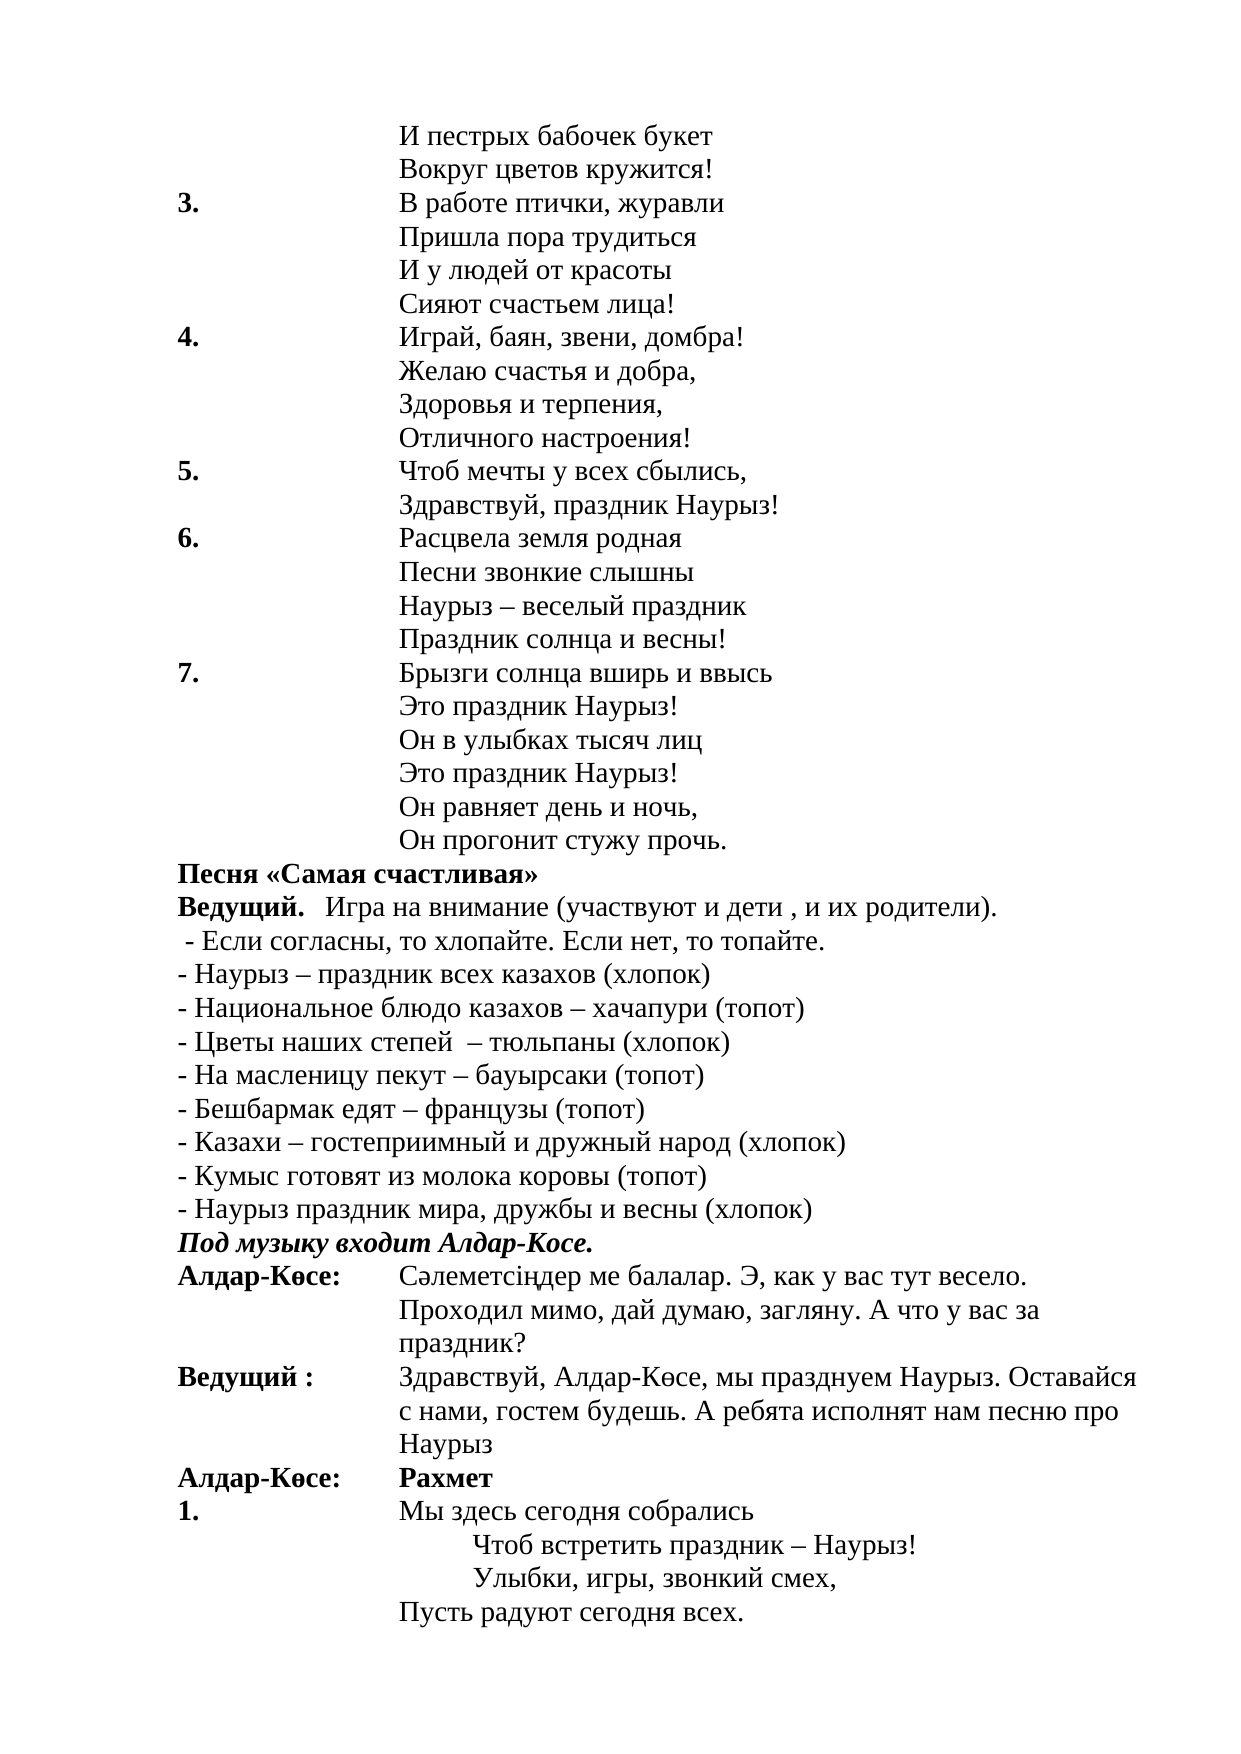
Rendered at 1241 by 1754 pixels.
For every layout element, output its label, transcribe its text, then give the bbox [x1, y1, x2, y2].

text Ведущий : Здравствуй, Алдар-Көсе, мы празднуем Наурыз. Оставайся с нами, гостем будешь. А ребята исполнят нам песню про Наурыз [177, 1359, 1152, 1460]
text Здоровья и терпения, [177, 386, 1152, 420]
text Это праздник Наурыз! [177, 688, 1152, 722]
text 3. В работе птички, журавли [177, 185, 1152, 219]
text - Цветы наших степей – тюльпаны (хлопок) [177, 1024, 1152, 1057]
text Алдар-Көсе: Рахмет [177, 1460, 1152, 1493]
text Это праздник Наурыз! [177, 755, 1152, 789]
text Пусть радуют сегодня всех. [177, 1594, 1152, 1627]
text - Национальное блюдо казахов – хачапури (топот) [177, 990, 1152, 1024]
text Он равняет день и ночь, [177, 789, 1152, 822]
text Сияют счастьем лица! [177, 286, 1152, 319]
text 5. Чтоб мечты у всех сбылись, [177, 453, 1152, 487]
text Песня «Самая счастливая» [177, 856, 1152, 889]
text Алдар-Көсе: Сәлеметсіңдер ме балалар. Э, как у вас тут весело. Проходил мимо, дай думаю, загляну. А что у вас за праздник? [177, 1258, 1152, 1359]
text - Кумыс готовят из молока коровы (топот) [177, 1158, 1152, 1191]
text Вокруг цветов кружится! [177, 152, 1152, 185]
text - Наурыз – праздник всех казахов (хлопок) [177, 957, 1152, 990]
text Здравствуй, праздник Наурыз! [177, 487, 1152, 521]
text - Если согласны, то хлопайте. Если нет, то топайте. [177, 923, 1152, 957]
text Он прогонит стужу прочь. [177, 822, 1152, 856]
text Под музыку входит Алдар-Косе. [177, 1225, 1152, 1258]
text Чтоб встретить праздник – Наурыз! [177, 1527, 1152, 1560]
text Песни звонкие слышны [177, 554, 1152, 588]
text Он в улыбках тысяч лиц [177, 722, 1152, 755]
text 4. Играй, баян, звени, домбра! [177, 319, 1152, 353]
text Ведущий. Игра на внимание (участвуют и дети , и их родители). [177, 889, 1152, 923]
text Праздник солнца и весны! [177, 621, 1152, 655]
text Отличного настроения! [177, 420, 1152, 453]
text И пестрых бабочек букет [177, 118, 1152, 152]
text - Наурыз праздник мира, дружбы и весны (хлопок) [177, 1191, 1152, 1225]
text Пришла пора трудиться [177, 219, 1152, 252]
text 1. Мы здесь сегодня собрались [177, 1493, 1152, 1527]
text - Казахи – гостеприимный и дружный народ (хлопок) [177, 1124, 1152, 1158]
text Желаю счастья и добра, [177, 353, 1152, 386]
text И у людей от красоты [177, 252, 1152, 286]
text 6. Расцвела земля родная [177, 521, 1152, 554]
text - На масленицу пекут – бауырсаки (топот) [177, 1057, 1152, 1091]
text - Бешбармак едят – французы (топот) [177, 1091, 1152, 1124]
text Наурыз – веселый праздник [177, 588, 1152, 621]
text 7. Брызги солнца вширь и ввысь [177, 655, 1152, 688]
text Улыбки, игры, звонкий смех, [177, 1560, 1152, 1594]
